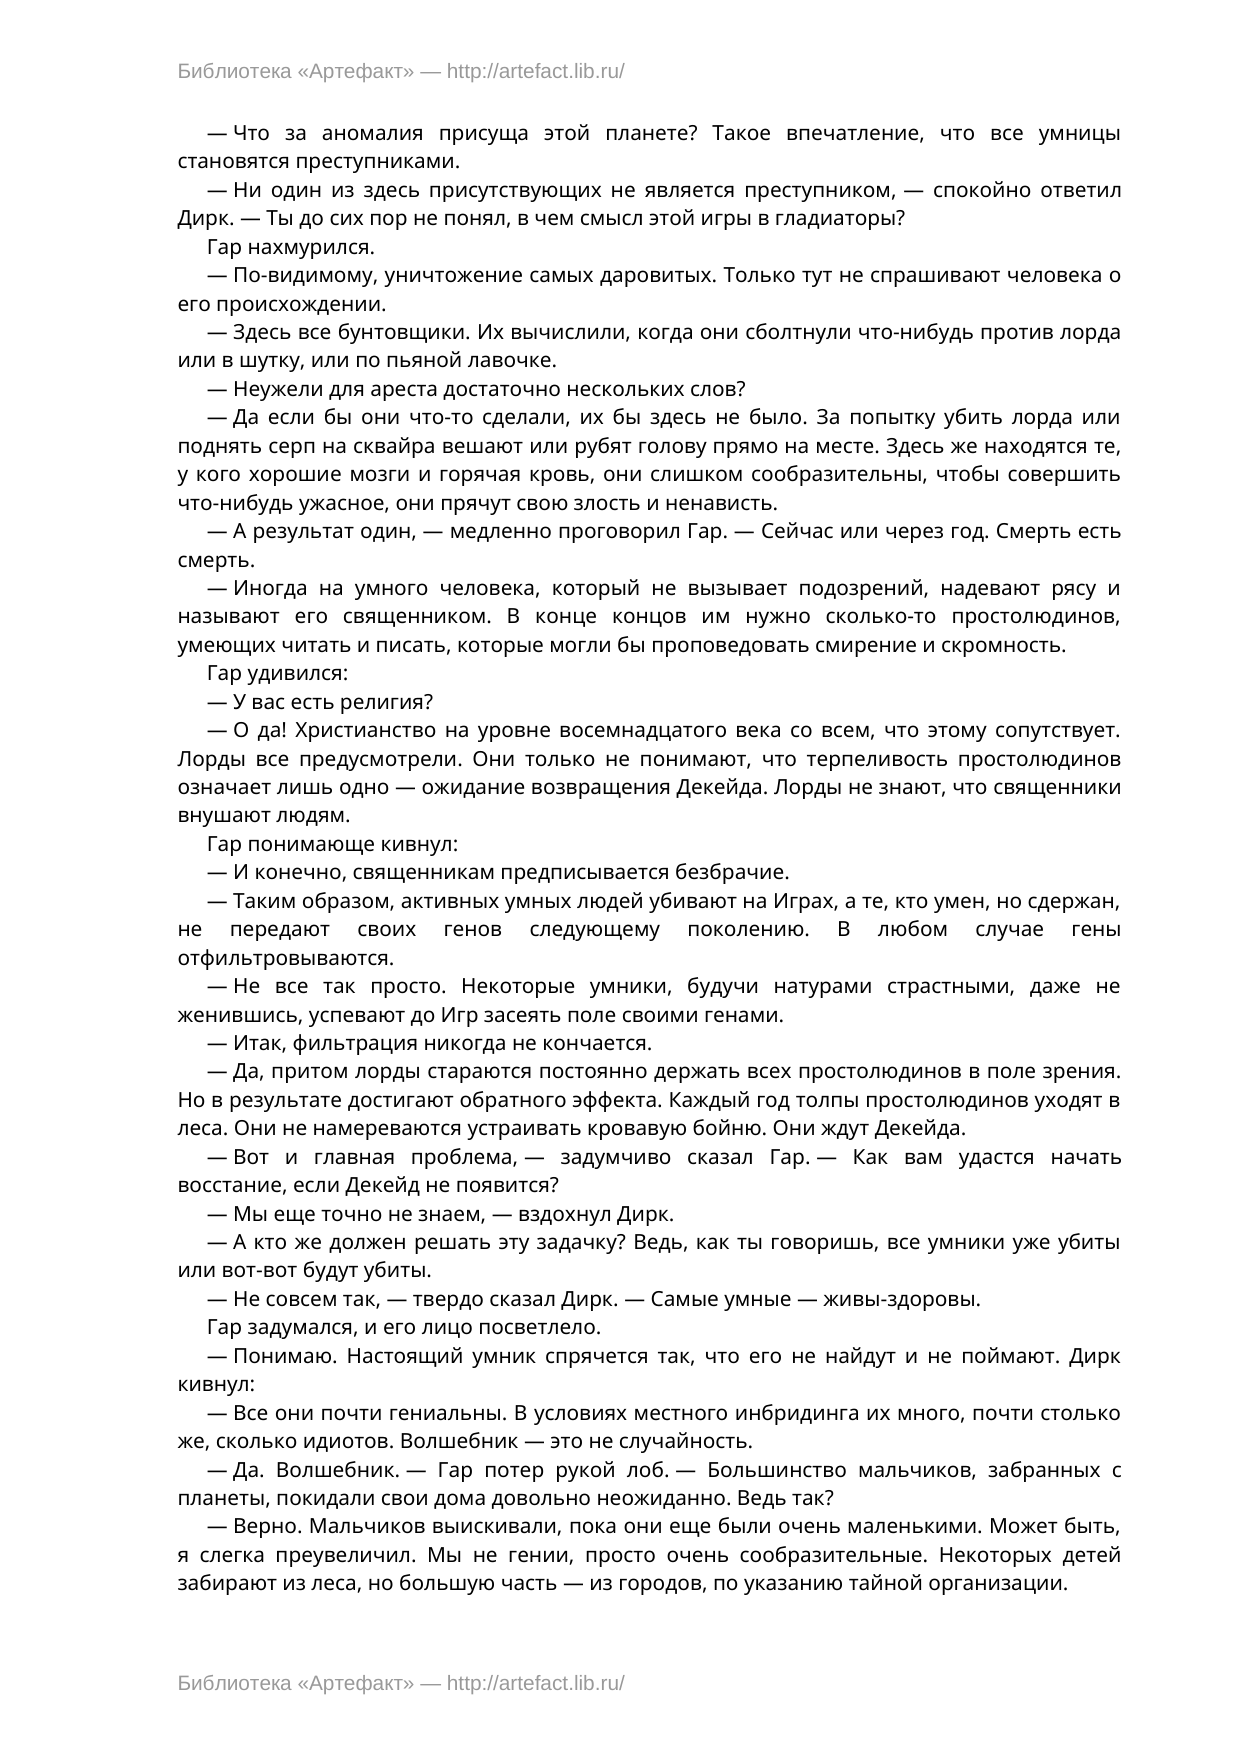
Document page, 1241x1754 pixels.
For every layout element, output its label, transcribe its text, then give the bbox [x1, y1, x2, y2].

text — Да если бы они что-то сделали, их бы здесь не было. За попытку убить лорда или поднять серп на сквайра вешают или рубят голову прямо на месте. Здесь же находятся те, у кого хорошие мозги и горячая кровь, они слишком сообразительны, чтобы совершить что-нибудь ужасное, они прячут свою злость и ненависть. [177, 402, 1122, 516]
text Гар понимающе кивнул: [177, 829, 1122, 857]
text — Верно. Мальчиков выискивали, пока они еще были очень маленькими. Может быть, я слегка преувеличил. Мы не гении, просто очень сообразительные. Некоторых детей забирают из леса, но большую часть — из городов, по указанию тайной организации. [177, 1512, 1122, 1597]
text — Таким образом, активных умных людей убивают на Играх, а те, кто умен, но сдержан, не передают своих генов следующему поколению. В любом случае гены отфильтровываются. [177, 886, 1122, 971]
text Гар задумался, и его лицо посветлело. [177, 1312, 1122, 1341]
text — У вас есть религия? [177, 687, 1122, 715]
text — Мы еще точно не знаем, — вздохнул Дирк. [177, 1199, 1122, 1227]
text — Все они почти гениальны. В условиях местного инбридинга их много, почти столько же, сколько идиотов. Волшебник — это не случайность. [177, 1398, 1122, 1455]
text — И конечно, священникам предписывается безбрачие. [177, 857, 1122, 886]
text — Вот и главная проблема, — задумчиво сказал Гар. — Как вам удастся начать восстание, если Декейд не появится? [177, 1142, 1122, 1199]
text — Неужели для ареста достаточно нескольких слов? [177, 374, 1122, 402]
text — А кто же должен решать эту задачку? Ведь, как ты говоришь, все умники уже убиты или вот-вот будут убиты. [177, 1227, 1122, 1284]
text — Что за аномалия присуща этой планете? Такое впечатление, что все умницы становятся преступниками. [177, 118, 1122, 175]
text — А результат один, — медленно проговорил Гар. — Сейчас или через год. Смерть есть смерть. [177, 516, 1122, 573]
text — Ни один из здесь присутствующих не является преступником, — спокойно ответил Дирк. — Ты до сих пор не понял, в чем смысл этой игры в гладиаторы? [177, 175, 1122, 232]
text Гар нахмурился. [177, 232, 1122, 260]
text — Понимаю. Настоящий умник спрячется так, что его не найдут и не поймают. Дирк кивнул: [177, 1341, 1122, 1398]
text — Не все так просто. Некоторые умники, будучи натурами страстными, даже не женившись, успевают до Игр засеять поле своими генами. [177, 971, 1122, 1028]
text — Да, притом лорды стараются постоянно держать всех простолюдинов в поле зрения. Но в результате достигают обратного эффекта. Каждый год толпы простолюдинов уходят в леса. Они не намереваются устраивать кровавую бойню. Они ждут Декейда. [177, 1057, 1122, 1142]
text — Да. Волшебник. — Гар потер рукой лоб. — Большинство мальчиков, забранных с планеты, покидали свои дома довольно неожиданно. Ведь так? [177, 1455, 1122, 1512]
text — Итак, фильтрация никогда не кончается. [177, 1028, 1122, 1057]
text — Здесь все бунтовщики. Их вычислили, когда они сболтнули что-нибудь против лорда или в шутку, или по пьяной лавочке. [177, 317, 1122, 374]
text Гар удивился: [177, 658, 1122, 687]
text — Иногда на умного человека, который не вызывает подозрений, надевают рясу и называют его священником. В конце концов им нужно сколько-то простолюдинов, умеющих читать и писать, которые могли бы проповедовать смирение и скромность. [177, 573, 1122, 658]
text — О да! Христианство на уровне восемнадцатого века со всем, что этому сопутствует. Лорды все предусмотрели. Они только не понимают, что терпеливость простолюдинов означает лишь одно — ожидание возвращения Декейда. Лорды не знают, что священники внушают людям. [177, 715, 1122, 829]
text — По-видимому, уничтожение самых даровитых. Только тут не спрашивают человека о его происхождении. [177, 260, 1122, 317]
text — Не совсем так, — твердо сказал Дирк. — Самые умные — живы-здоровы. [177, 1284, 1122, 1312]
